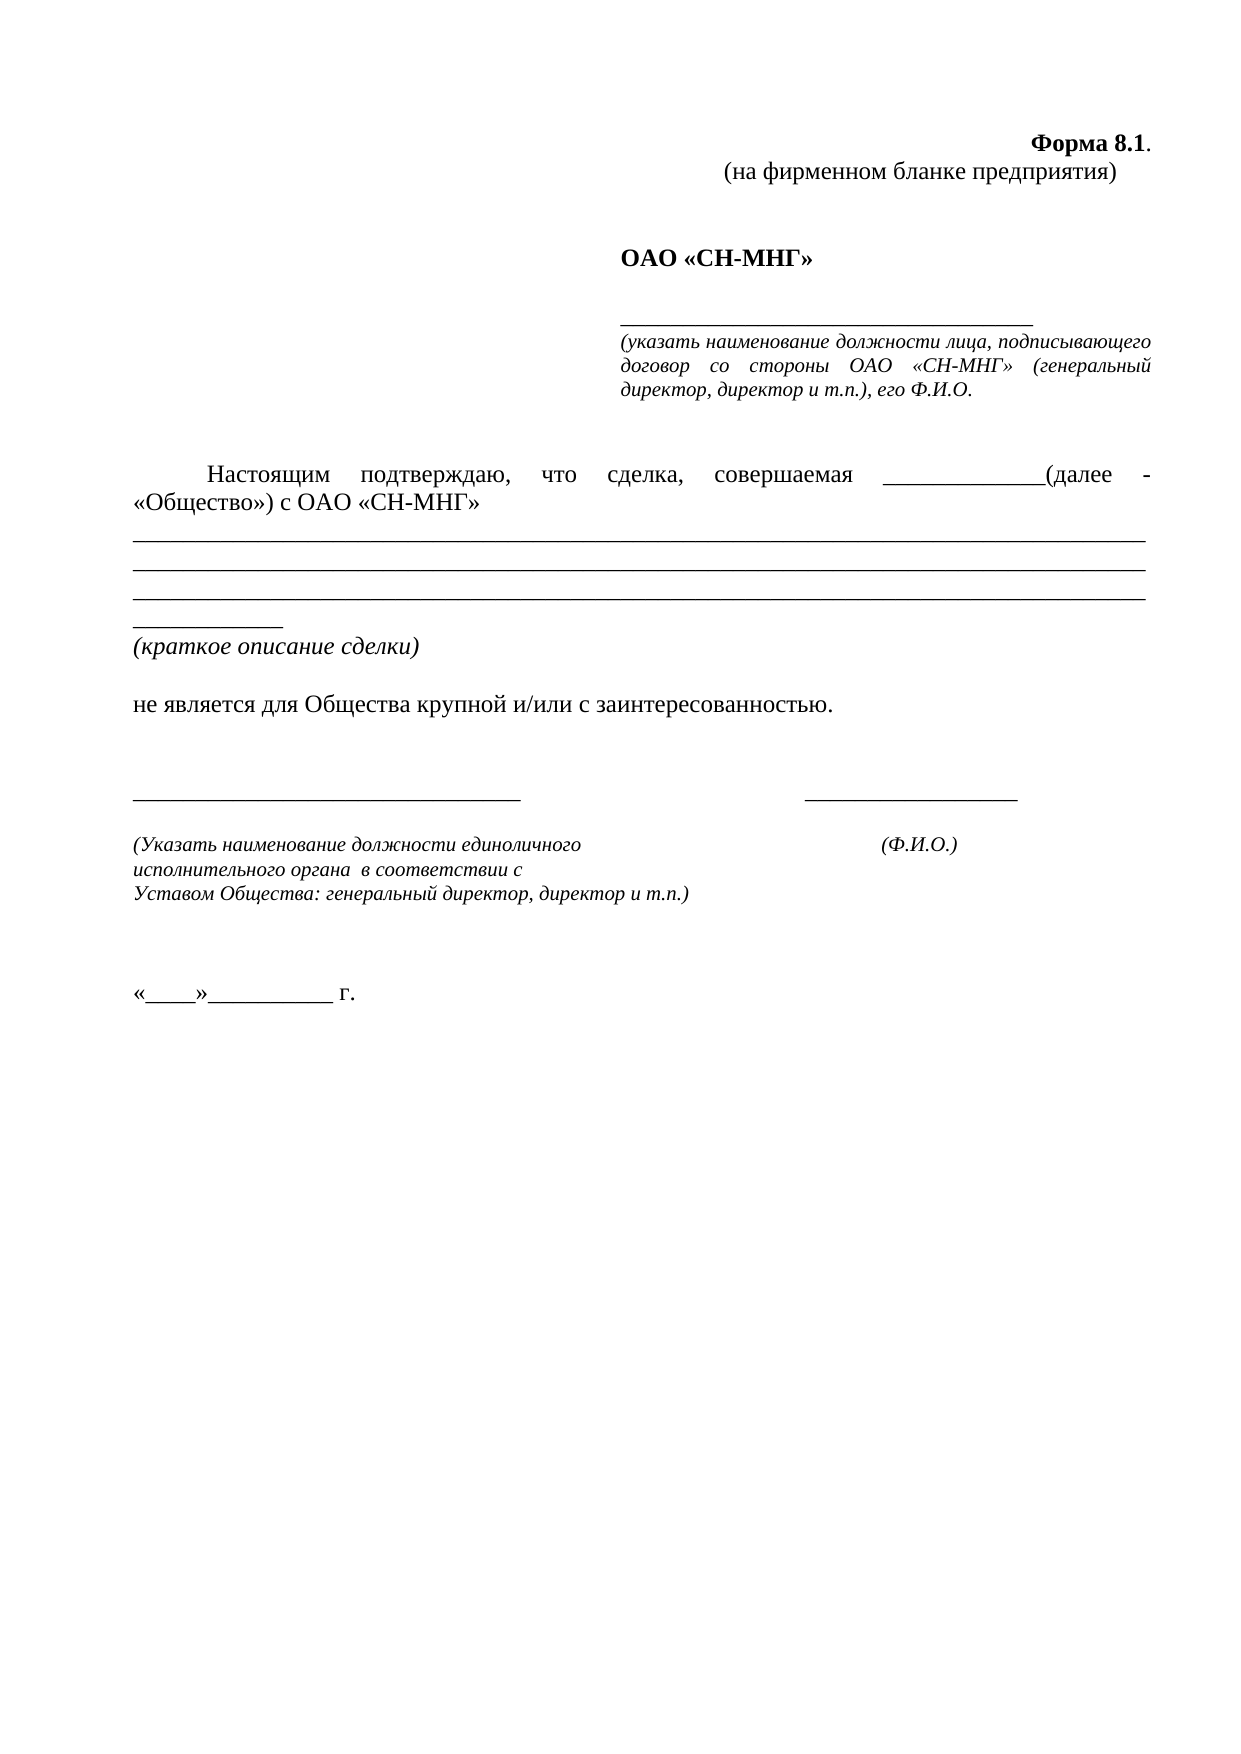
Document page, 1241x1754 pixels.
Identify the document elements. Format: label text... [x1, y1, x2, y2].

text _________________________________ [518, 300, 1152, 329]
text Настоящим подтверждаю, что сделка, совершаемая _____________(далее - «Общество») с ОАО «СН-МНГ» [133, 459, 1152, 516]
text (на фирменном бланке предприятия) [650, 156, 1152, 185]
text _______________________________ _________________ [133, 775, 1152, 804]
text (краткое описание сделки) [133, 631, 1152, 660]
text (Указать наименование должности единоличного (Ф.И.О.) [133, 832, 1152, 856]
text «____»__________ г. [133, 977, 1152, 1006]
text Форма 8.1. [133, 128, 1152, 156]
text Уставом Общества: генеральный директор, директор и т.п.) [133, 881, 1152, 904]
text исполнительного органа в соответствии с [133, 856, 1152, 881]
text (указать наименование должности лица, подписывающего договор со стороны ОАО «СН-МНГ» (генеральный директор, директор и т.п.), его Ф.И.О. [620, 329, 1152, 401]
text _______________________________________________________________________________________________________________________________________________________________________________________________________________________________________________________________ [133, 516, 1152, 631]
text не является для Общества крупной и/или с заинтересованностью. [133, 689, 1152, 717]
text ОАО «СН-МНГ» [620, 243, 1152, 271]
